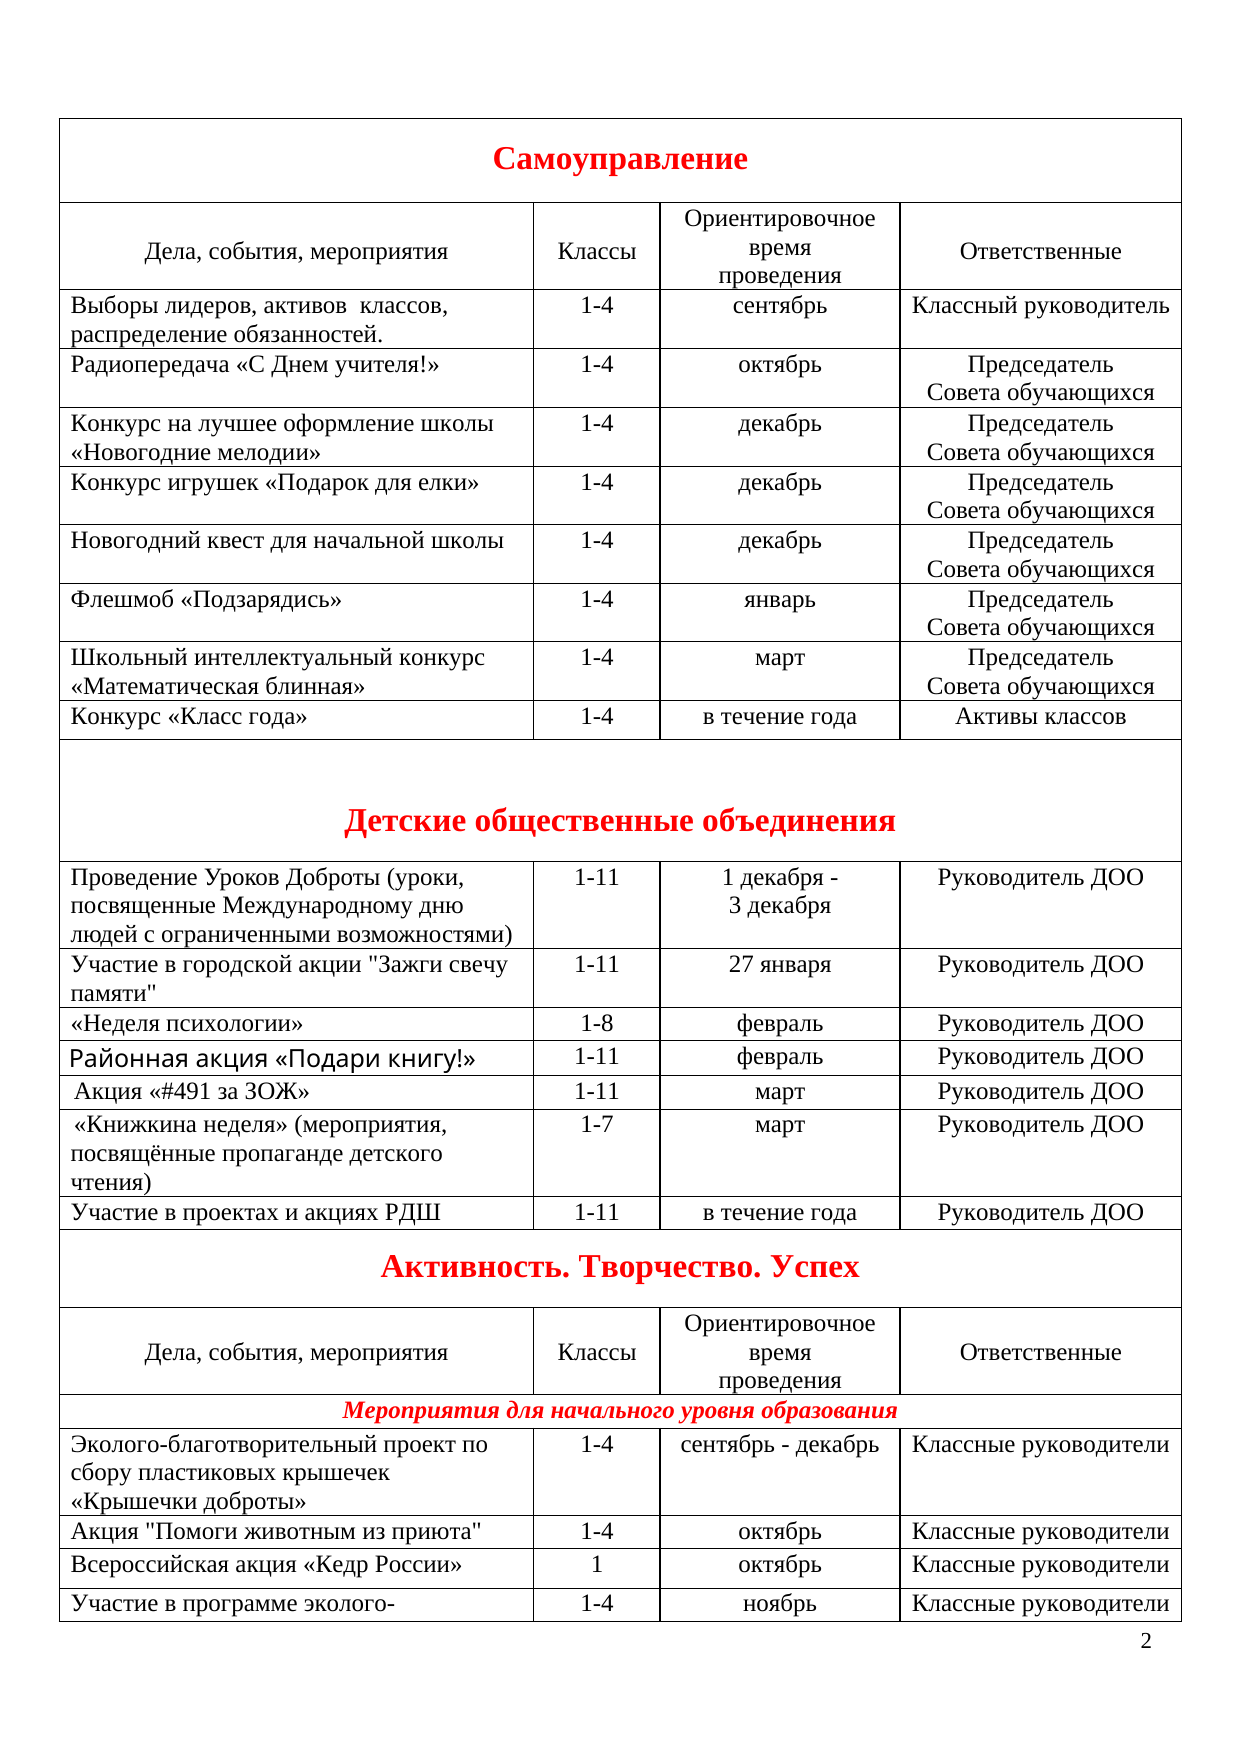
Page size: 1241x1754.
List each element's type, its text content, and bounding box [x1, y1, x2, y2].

table_cell 1-11 [534, 1197, 659, 1229]
table_cell Всероссийская акция «Кедр России» [60, 1549, 533, 1587]
table_cell «Книжкина неделя» (мероприятия, посвящённые пропаганде детского чтения) [60, 1110, 533, 1196]
table_cell в течение года [661, 701, 899, 739]
table_cell Ориентировочное время проведения [661, 203, 899, 289]
table_cell январь [661, 584, 899, 641]
table_cell 1-11 [534, 949, 659, 1007]
table_cell март [661, 642, 899, 700]
table_cell Классы [534, 203, 659, 289]
table_cell 1-4 [534, 525, 659, 583]
table_cell Районная акция «Подари книгу!» [60, 1041, 533, 1075]
table_cell Классы [534, 1308, 659, 1394]
table_cell Флешмоб «Подзарядись» [60, 584, 533, 641]
table_cell 1-11 [534, 862, 659, 948]
table_cell март [661, 1076, 899, 1108]
table_cell 1-4 [534, 642, 659, 700]
table_cell Председатель Совета обучающихся [901, 642, 1181, 700]
table_cell Школьный интеллектуальный конкурс «Математическая блинная» [60, 642, 533, 700]
table_cell Активы классов [901, 701, 1181, 739]
table_cell 1-8 [534, 1008, 659, 1040]
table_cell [901, 1589, 1181, 1621]
table_cell Конкурс игрушек «Подарок для елки» [60, 467, 533, 524]
table_cell Руководитель ДОО [901, 1110, 1181, 1196]
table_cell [60, 1589, 533, 1621]
table_cell 1-4 [534, 349, 659, 407]
table_cell Конкурс «Класс года» [60, 701, 533, 739]
table_cell Руководитель ДОО [901, 862, 1181, 948]
table_cell 1-4 [534, 701, 659, 739]
table_cell Участие в городской акции "Зажги свечу памяти" [60, 949, 533, 1007]
table_cell Дела, события, мероприятия [60, 203, 533, 289]
table_cell 1-4 [534, 1516, 659, 1548]
table_cell Председатель Совета обучающихся [901, 408, 1181, 466]
table_cell март [661, 1110, 899, 1196]
table_cell Председатель Совета обучающихся [901, 467, 1181, 524]
table_cell Радиопередача «С Днем учителя!» [60, 349, 533, 407]
table_cell ноябрь [661, 1589, 899, 1621]
table_cell декабрь [661, 467, 899, 524]
table_cell Руководитель ДОО [901, 949, 1181, 1007]
table_cell 1-4 [534, 290, 659, 348]
table_cell Руководитель ДОО [901, 1197, 1181, 1229]
table_cell 1-4 [534, 1589, 659, 1621]
table_cell Конкурс на лучшее оформление школы «Новогодние мелодии» [60, 408, 533, 466]
table_cell 1-11 [534, 1041, 659, 1075]
table_cell Новогодний квест для начальной школы [60, 525, 533, 583]
table_cell сентябрь [661, 290, 899, 348]
table_cell Классные руководители [901, 1549, 1181, 1587]
table_cell Детские общественные объединения [60, 740, 1181, 861]
table_cell в течение года [661, 1197, 899, 1229]
table_cell 1-11 [534, 1076, 659, 1108]
table_cell Классный руководитель [901, 290, 1181, 348]
table_cell 1-7 [534, 1110, 659, 1196]
table_cell февраль [661, 1041, 899, 1075]
table_cell Председатель Совета обучающихся [901, 525, 1181, 583]
table_cell сентябрь - декабрь [661, 1429, 899, 1515]
table_cell 1 [534, 1549, 659, 1587]
table_cell декабрь [661, 525, 899, 583]
table_cell Председатель Совета обучающихся [901, 584, 1181, 641]
table_cell Проведение Уроков Доброты (уроки, посвященные Международному дню людей с ограниченными возможностями) [60, 862, 533, 948]
table_cell Ориентировочное время проведения [661, 1308, 899, 1394]
table_cell Активность. Творчество. Успех [60, 1230, 1181, 1307]
table_cell Дела, события, мероприятия [60, 1308, 533, 1394]
table_cell октябрь [661, 1549, 899, 1587]
table_cell Выборы лидеров, активов классов, распределение обязанностей. [60, 290, 533, 348]
table_cell февраль [661, 1008, 899, 1040]
table_cell 1-4 [534, 1429, 659, 1515]
table_cell Руководитель ДОО [901, 1008, 1181, 1040]
table_cell Председатель Совета обучающихся [901, 349, 1181, 407]
table_cell октябрь [661, 1516, 899, 1548]
table_cell Руководитель ДОО [901, 1076, 1181, 1108]
table_cell Ответственные [901, 203, 1181, 289]
table_cell Акция "Помоги животным из приюта" [60, 1516, 533, 1548]
table_cell Эколого-благотворительный проект по сбору пластиковых крышечек «Крышечки доброты» [60, 1429, 533, 1515]
table_cell 1 декабря - 3 декабря [661, 862, 899, 948]
table_cell Ответственные [901, 1308, 1181, 1394]
table_cell Руководитель ДОО [901, 1041, 1181, 1075]
table_cell Мероприятия для начального уровня образования [60, 1395, 1181, 1428]
table_cell «Неделя психологии» [60, 1008, 533, 1040]
table_cell октябрь [661, 349, 899, 407]
table_cell 27 января [661, 949, 899, 1007]
table_cell декабрь [661, 408, 899, 466]
table_cell Самоуправление [60, 119, 1181, 202]
table_cell Участие в проектах и акциях РДШ [60, 1197, 533, 1229]
table_cell 1-4 [534, 467, 659, 524]
table_cell Акция «#491 за ЗОЖ» [60, 1076, 533, 1108]
table_cell 1-4 [534, 584, 659, 641]
table_cell Классные руководители [901, 1429, 1181, 1515]
table_cell 1-4 [534, 408, 659, 466]
table_cell Классные руководители [901, 1516, 1181, 1548]
